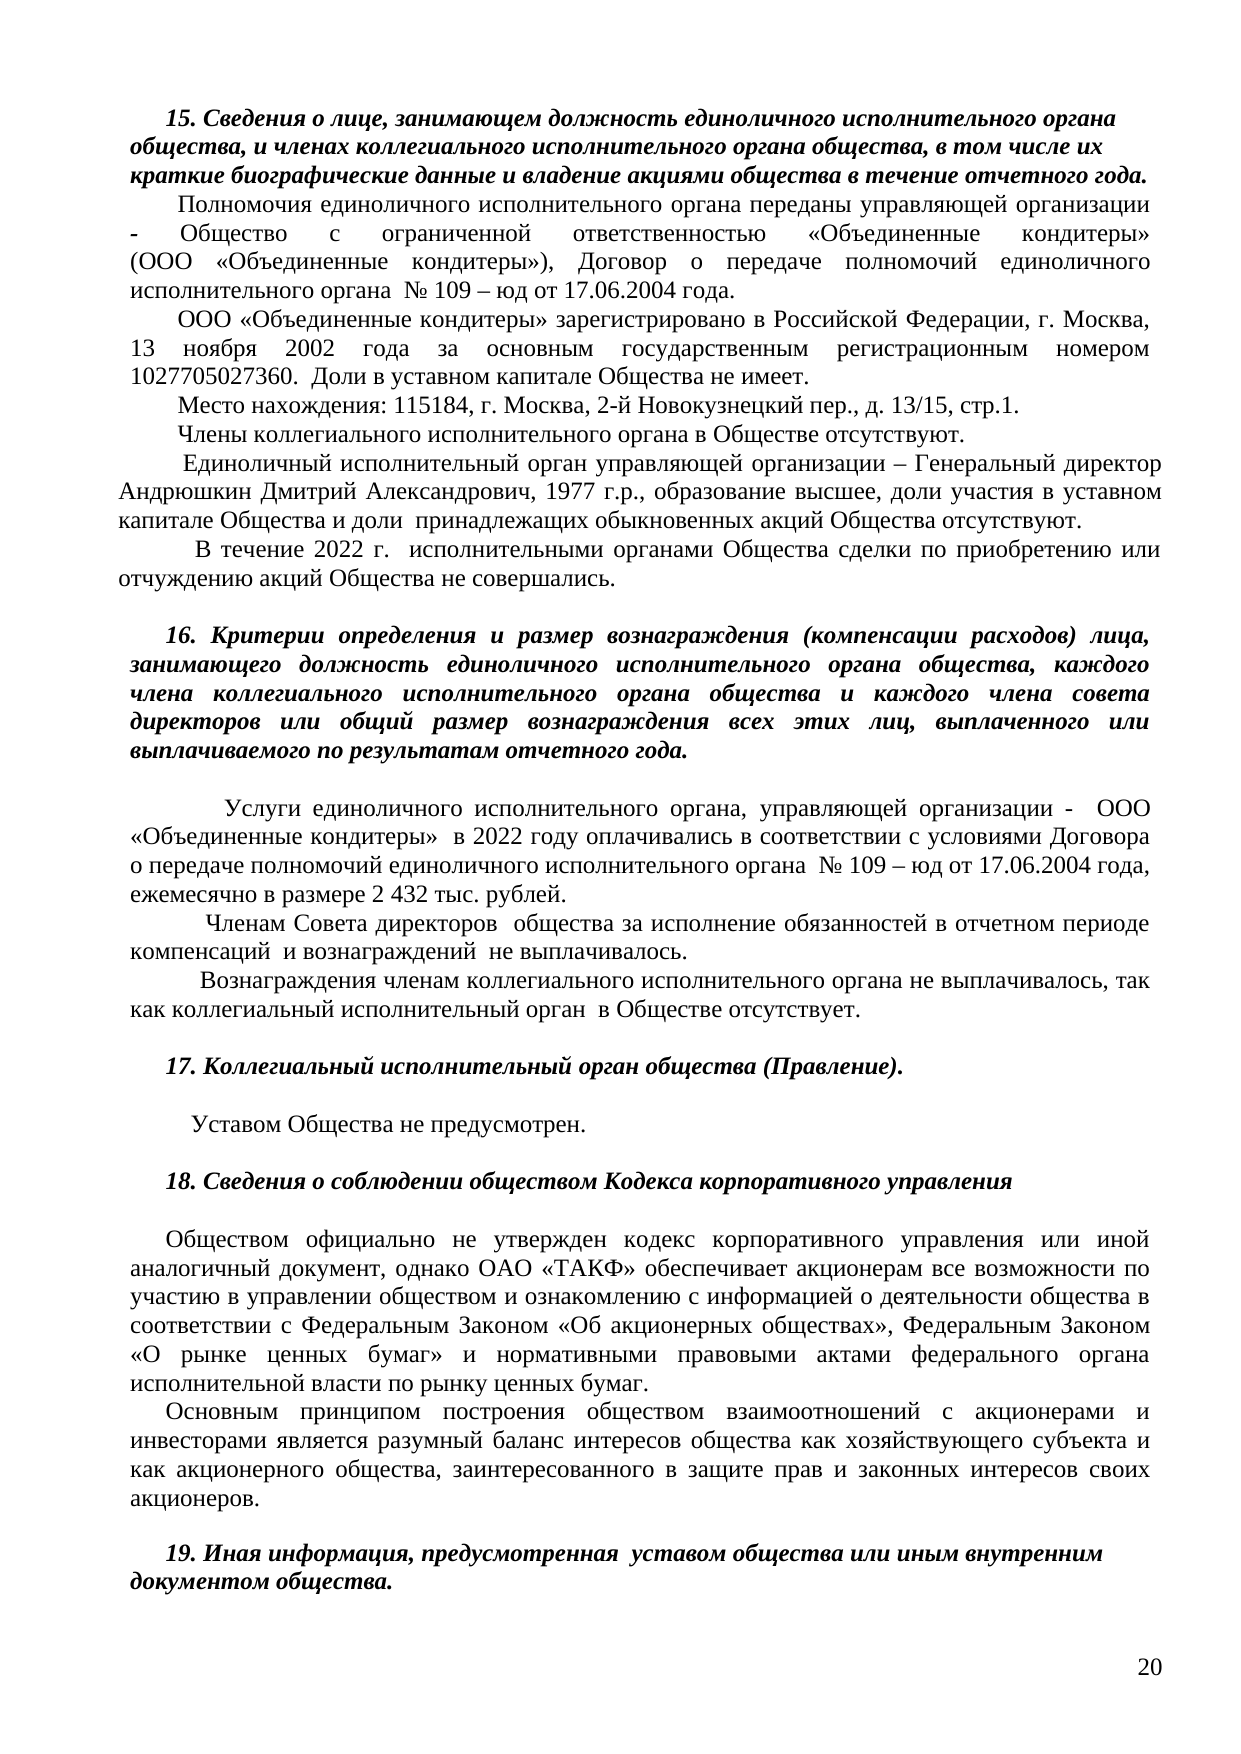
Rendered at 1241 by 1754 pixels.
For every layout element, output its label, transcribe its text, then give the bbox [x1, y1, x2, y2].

text Услуги единоличного исполнительного органа, управляющей организации - ООО «Объединенные кондитеры» в 2022 году оплачивались в соответствии с условиями Договора о передаче полномочий единоличного исполнительного органа № 109 – юд от 17.06.2004 года, ежемесячно в размере 2 432 тыс. рублей. [130, 793, 1151, 908]
text Полномочия единоличного исполнительного органа переданы управляющей организации - Общество с ограниченной ответственностью «Объединенные кондитеры» (ООО «Объединенные кондитеры»), Договор о передаче полномочий единоличного исполнительного органа № 109 – юд от 17.06.2004 года. [130, 189, 1151, 304]
text 17. Коллегиальный исполнительный орган общества (Правление). [130, 1051, 1151, 1080]
text ООО «Объединенные кондитеры» зарегистрировано в Российской Федерации, г. Москва, 13 ноября 2002 года за основным государственным регистрационным номером 1027705027360. Доли в уставном капитале Общества не имеет. [130, 304, 1151, 390]
text 15. Сведения о лице, занимающем должность единоличного исполнительного органа общества, и членах коллегиального исполнительного органа общества, в том числе их краткие биографические данные и владение акциями общества в течение отчетного года. [130, 103, 1151, 189]
text 18. Сведения о соблюдении обществом Кодекса корпоративного управления [130, 1166, 1151, 1195]
text 19. Иная информация, предусмотренная уставом общества или иным внутренним документом общества. [130, 1538, 1151, 1595]
text Уставом Общества не предусмотрен. [130, 1109, 1151, 1138]
text Члены коллегиального исполнительного органа в Обществе отсутствуют. [130, 419, 1151, 448]
text 16. Критерии определения и размер вознаграждения (компенсации расходов) лица, занимающего должность единоличного исполнительного органа общества, каждого члена коллегиального исполнительного органа общества и каждого члена совета директоров или общий размер вознаграждения всех этих лиц, выплаченного или выплачиваемого по результатам отчетного года. [130, 620, 1151, 764]
text Вознаграждения членам коллегиального исполнительного органа не выплачивалось, так как коллегиальный исполнительный орган в Обществе отсутствует. [130, 965, 1151, 1023]
text Обществом официально не утвержден кодекс корпоративного управления или иной аналогичный документ, однако ОАО «ТАКФ» обеспечивает акционерам все возможности по участию в управлении обществом и ознакомлению с информацией о деятельности общества в соответствии с Федеральным Законом «Об акционерных обществах», Федеральным Законом «О рынке ценных бумаг» и нормативными правовыми актами федерального органа исполнительной власти по рынку ценных бумаг. [130, 1224, 1151, 1396]
text Членам Совета директоров общества за исполнение обязанностей в отчетном периоде компенсаций и вознаграждений не выплачивалось. [130, 908, 1151, 965]
text Место нахождения: . Москва, 2-й Новокузнецкий пер., д. 13/15, стр.1. [130, 390, 1151, 419]
text Основным принципом построения обществом взаимоотношений с акционерами и инвесторами является разумный баланс интересов общества как хозяйствующего субъекта и как акционерного общества, заинтересованного в защите прав и законных интересов своих акционеров. [130, 1396, 1151, 1511]
text В течение 2022 г. исполнительными органами Общества сделки по приобретению или отчуждению акций Общества не совершались. [118, 534, 1162, 591]
text Единоличный исполнительный орган управляющей организации – Генеральный директор Андрюшкин Дмитрий Александрович, .р., образование высшее, доли участия в уставном капитале Общества и доли принадлежащих обыкновенных акций Общества отсутствуют. [118, 448, 1162, 534]
